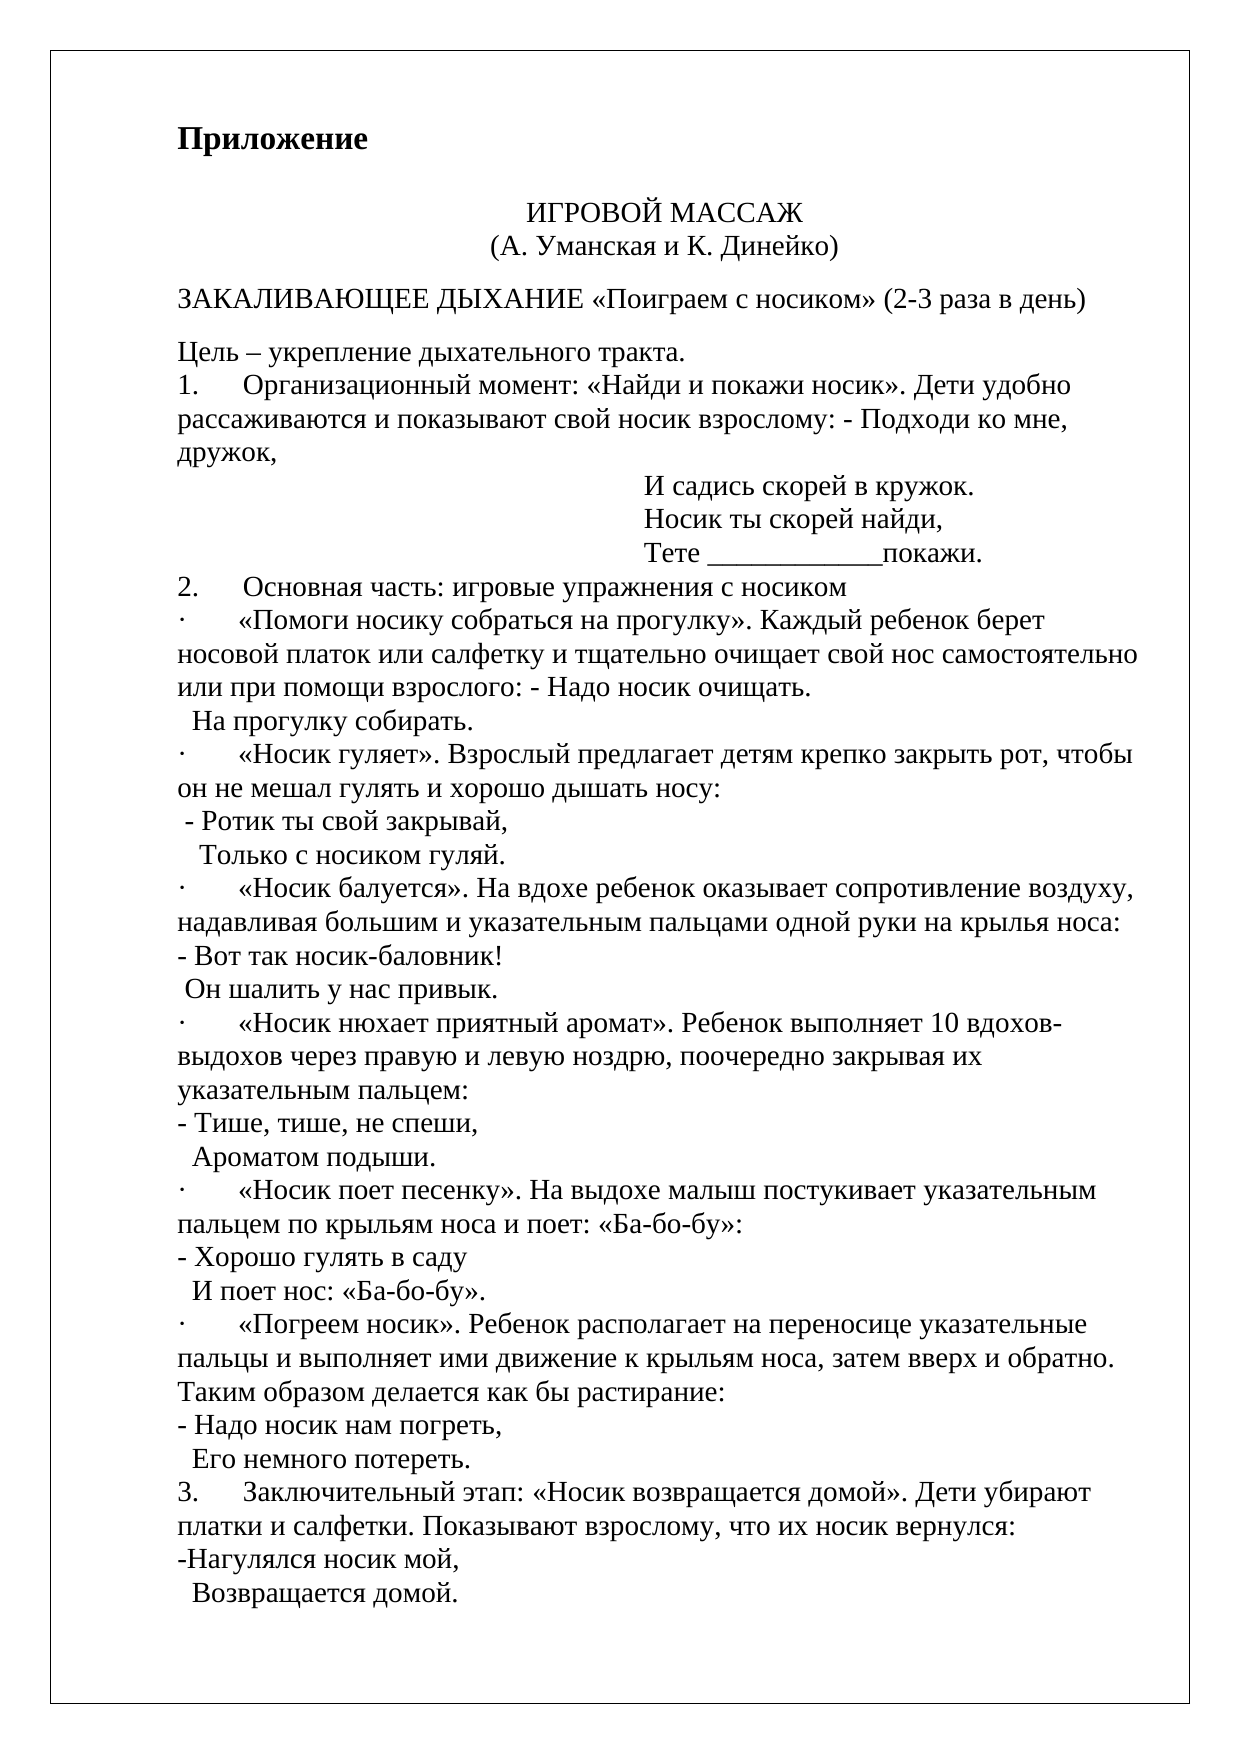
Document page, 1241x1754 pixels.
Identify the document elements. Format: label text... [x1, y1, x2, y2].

text · «Носик нюхает приятный аромат». Ребенок выполняет 10 вдохов-выдохов через правую и левую ноздрю, поочередно закрывая их указательным пальцем: [177, 1005, 1152, 1105]
text Цель – укрепление дыхательного тракта. [177, 334, 1152, 367]
text Он шалить у нас привык. [177, 971, 1152, 1005]
text - Ротик ты свой закрывай, [177, 803, 1152, 837]
text - Надо носик нам погреть, [177, 1407, 1152, 1441]
text (А. Уманская и К. Динейко) [177, 228, 1152, 262]
text 2. Основная часть: игровые упражнения с носиком [177, 569, 1152, 602]
text Его немного потереть. [177, 1441, 1152, 1474]
text - Хорошо гулять в саду [177, 1239, 1152, 1273]
text ИГРОВОЙ МАССАЖ [177, 195, 1152, 228]
text Только с носиком гуляй. [177, 837, 1152, 871]
text Приложение [177, 118, 1152, 156]
text Ароматом подыши. [177, 1139, 1152, 1172]
text И садись скорей в кружок. [177, 468, 1152, 502]
text Возвращается домой. [177, 1575, 1152, 1608]
text · «Помоги носику собраться на прогулку». Каждый ребенок берет носовой платок или салфетку и тщательно очищает свой нос самостоятельно или при помощи взрослого: - Надо носик очищать. [177, 602, 1152, 703]
text На прогулку собирать. [177, 703, 1152, 736]
text 1. Организационный момент: «Найди и покажи носик». Дети удобно рассаживаются и показывают свой носик взрослому: - Подходи ко мне, дружок, [177, 367, 1152, 468]
text · «Носик гуляет». Взрослый предлагает детям крепко закрыть рот, чтобы он не мешал гулять и хорошо дышать носу: [177, 736, 1152, 803]
text 3. Заключительный этап: «Носик возвращается домой». Дети убирают платки и салфетки. Показывают взрослому, что их носик вернулся: [177, 1474, 1152, 1541]
text · «Носик поет песенку». На выдохе малыш постукивает указательным пальцем по крыльям носа и поет: «Ба-бо-бу»: [177, 1172, 1152, 1239]
text И поет нос: «Ба-бо-бу». [177, 1273, 1152, 1307]
text ЗАКАЛИВАЮЩЕЕ ДЫХАНИЕ «Поиграем с носиком» (2-3 раза в день) [177, 281, 1152, 314]
text - Вот так носик-баловник! [177, 938, 1152, 971]
text · «Носик балуется». На вдохе ребенок оказывает сопротивление воздуху, надавливая большим и указательным пальцами одной руки на крылья носа: [177, 871, 1152, 938]
text - Тише, тише, не спеши, [177, 1105, 1152, 1139]
text -Нагулялся носик мой, [177, 1541, 1152, 1575]
text · «Погреем носик». Ребенок располагает на переносице указательные пальцы и выполняет ими движение к крыльям носа, затем вверх и обратно. Таким образом делается как бы растирание: [177, 1307, 1152, 1407]
text Носик ты скорей найди, [177, 502, 1152, 535]
text Тете ____________покажи. [177, 535, 1152, 569]
